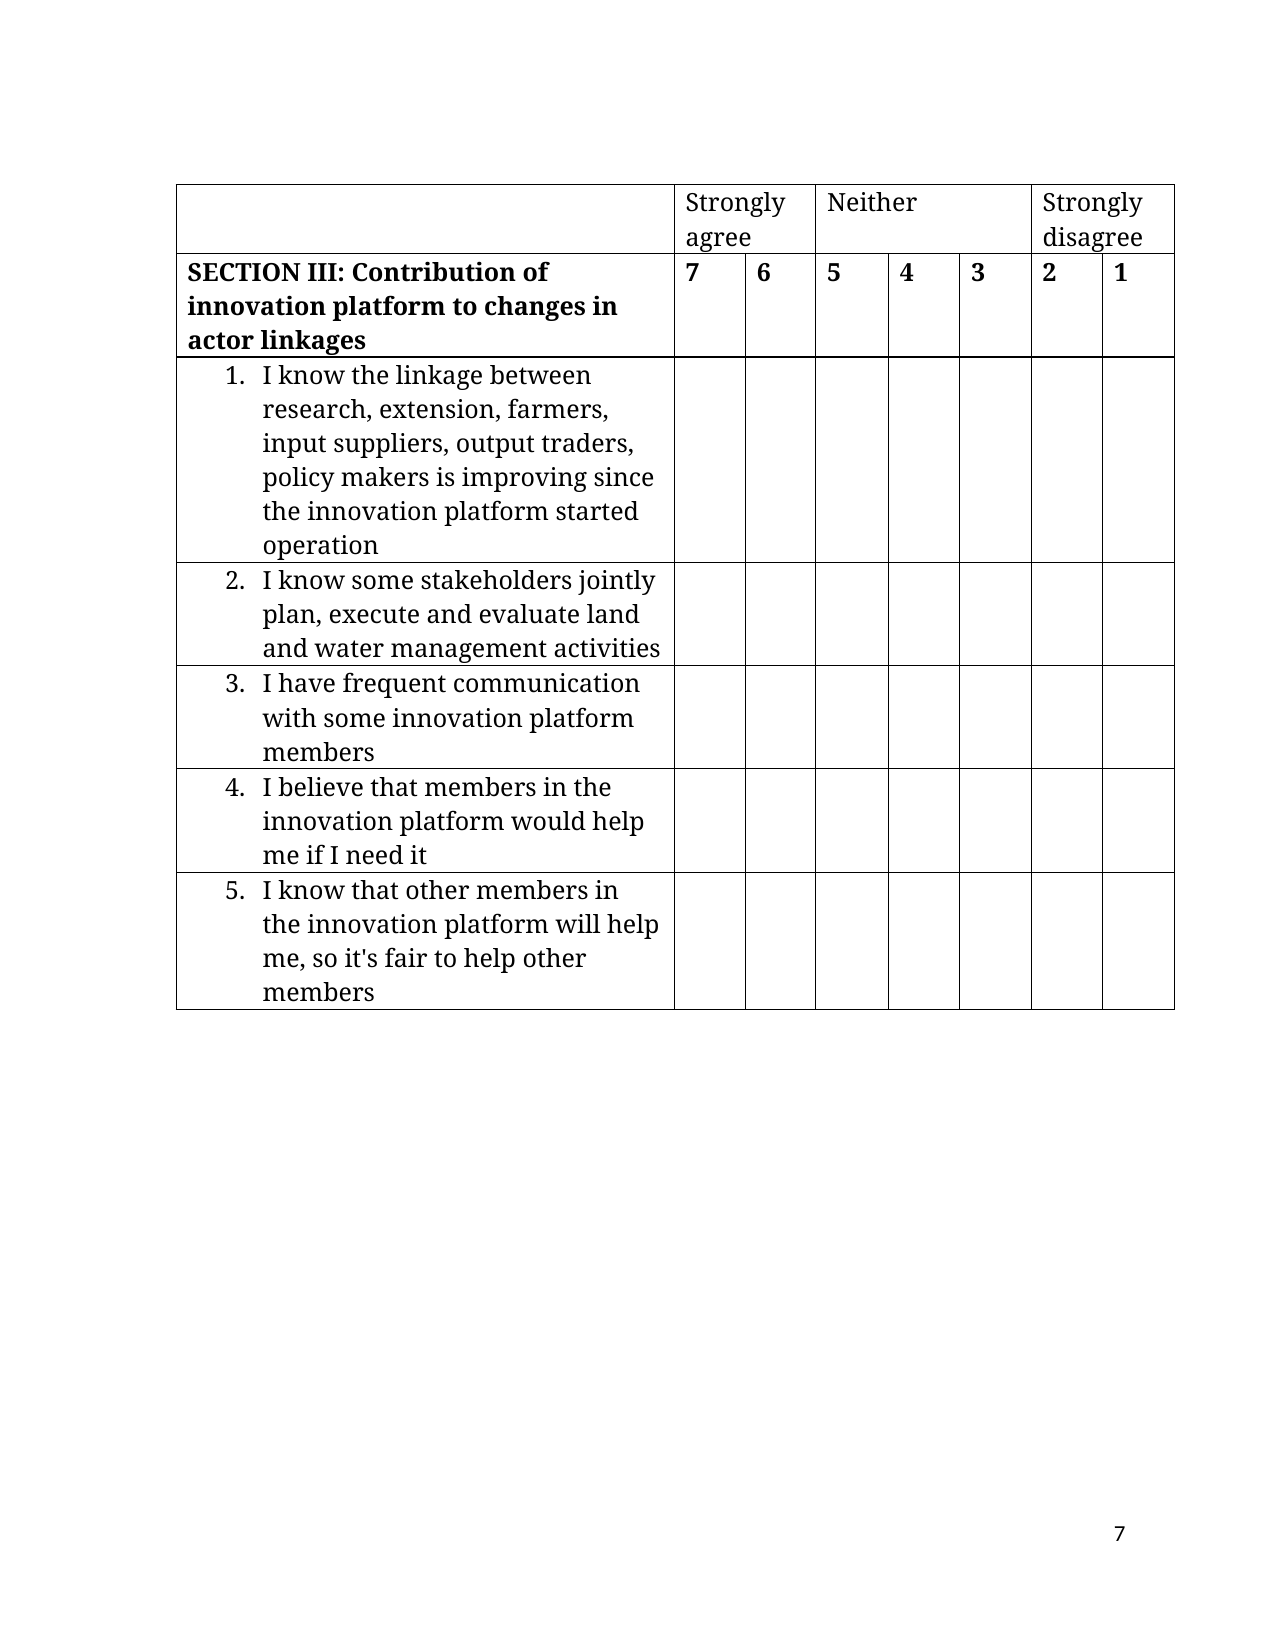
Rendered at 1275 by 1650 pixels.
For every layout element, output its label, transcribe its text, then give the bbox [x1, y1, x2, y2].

table_cell [1103, 358, 1174, 562]
table_cell I believe that members in the innovation platform would help me if I need it [177, 769, 674, 872]
table_cell 1 [1103, 254, 1174, 356]
table_cell [675, 358, 745, 562]
table_cell [816, 666, 888, 768]
table_cell [889, 358, 959, 562]
table_cell I know the linkage between research, extension, farmers, input suppliers, output traders, policy makers is improving since the innovation platform started operation [177, 358, 674, 562]
table_cell [1032, 873, 1102, 1009]
table_cell [889, 666, 959, 768]
table_cell [746, 358, 815, 562]
table_cell [816, 563, 888, 665]
table_cell [675, 769, 745, 872]
table_cell [816, 873, 888, 1009]
table_cell [960, 358, 1031, 562]
table_header [177, 185, 674, 253]
table_cell [746, 873, 815, 1009]
table_cell [675, 873, 745, 1009]
table_cell I know some stakeholders jointly plan, execute and evaluate land and water management activities [177, 563, 674, 665]
table_cell 3 [960, 254, 1031, 356]
table_cell [960, 666, 1031, 768]
table_cell [816, 769, 888, 872]
table_cell [1103, 666, 1174, 768]
table_cell [1103, 563, 1174, 665]
table_header Strongly disagree [1032, 185, 1174, 253]
table_cell [960, 873, 1031, 1009]
table_cell [960, 563, 1031, 665]
table_cell SECTION III: Contribution of innovation platform to changes in actor linkages [177, 254, 674, 356]
table_cell I know that other members in the innovation platform will help me, so it's fair to help other members [177, 873, 674, 1009]
table_cell 5 [816, 254, 888, 356]
table_cell [1032, 563, 1102, 665]
table_cell [675, 666, 745, 768]
table_cell [816, 358, 888, 562]
table_cell [675, 563, 745, 665]
table_cell [889, 563, 959, 665]
table_cell [1103, 769, 1174, 872]
table_cell [746, 563, 815, 665]
table_header Neither [816, 185, 1031, 253]
table_cell [746, 666, 815, 768]
table_cell [1103, 873, 1174, 1009]
table_cell 4 [889, 254, 959, 356]
table_cell [960, 769, 1031, 872]
table_cell [889, 769, 959, 872]
table_header Strongly agree [675, 185, 815, 253]
table_cell 6 [746, 254, 815, 356]
table_cell 2 [1032, 254, 1102, 356]
table_cell [889, 873, 959, 1009]
table_cell 7 [675, 254, 745, 356]
table_cell [1032, 769, 1102, 872]
table_cell [746, 769, 815, 872]
table_cell I have frequent communication with some innovation platform members [177, 666, 674, 768]
table_cell [1032, 666, 1102, 768]
table_cell [1032, 358, 1102, 562]
